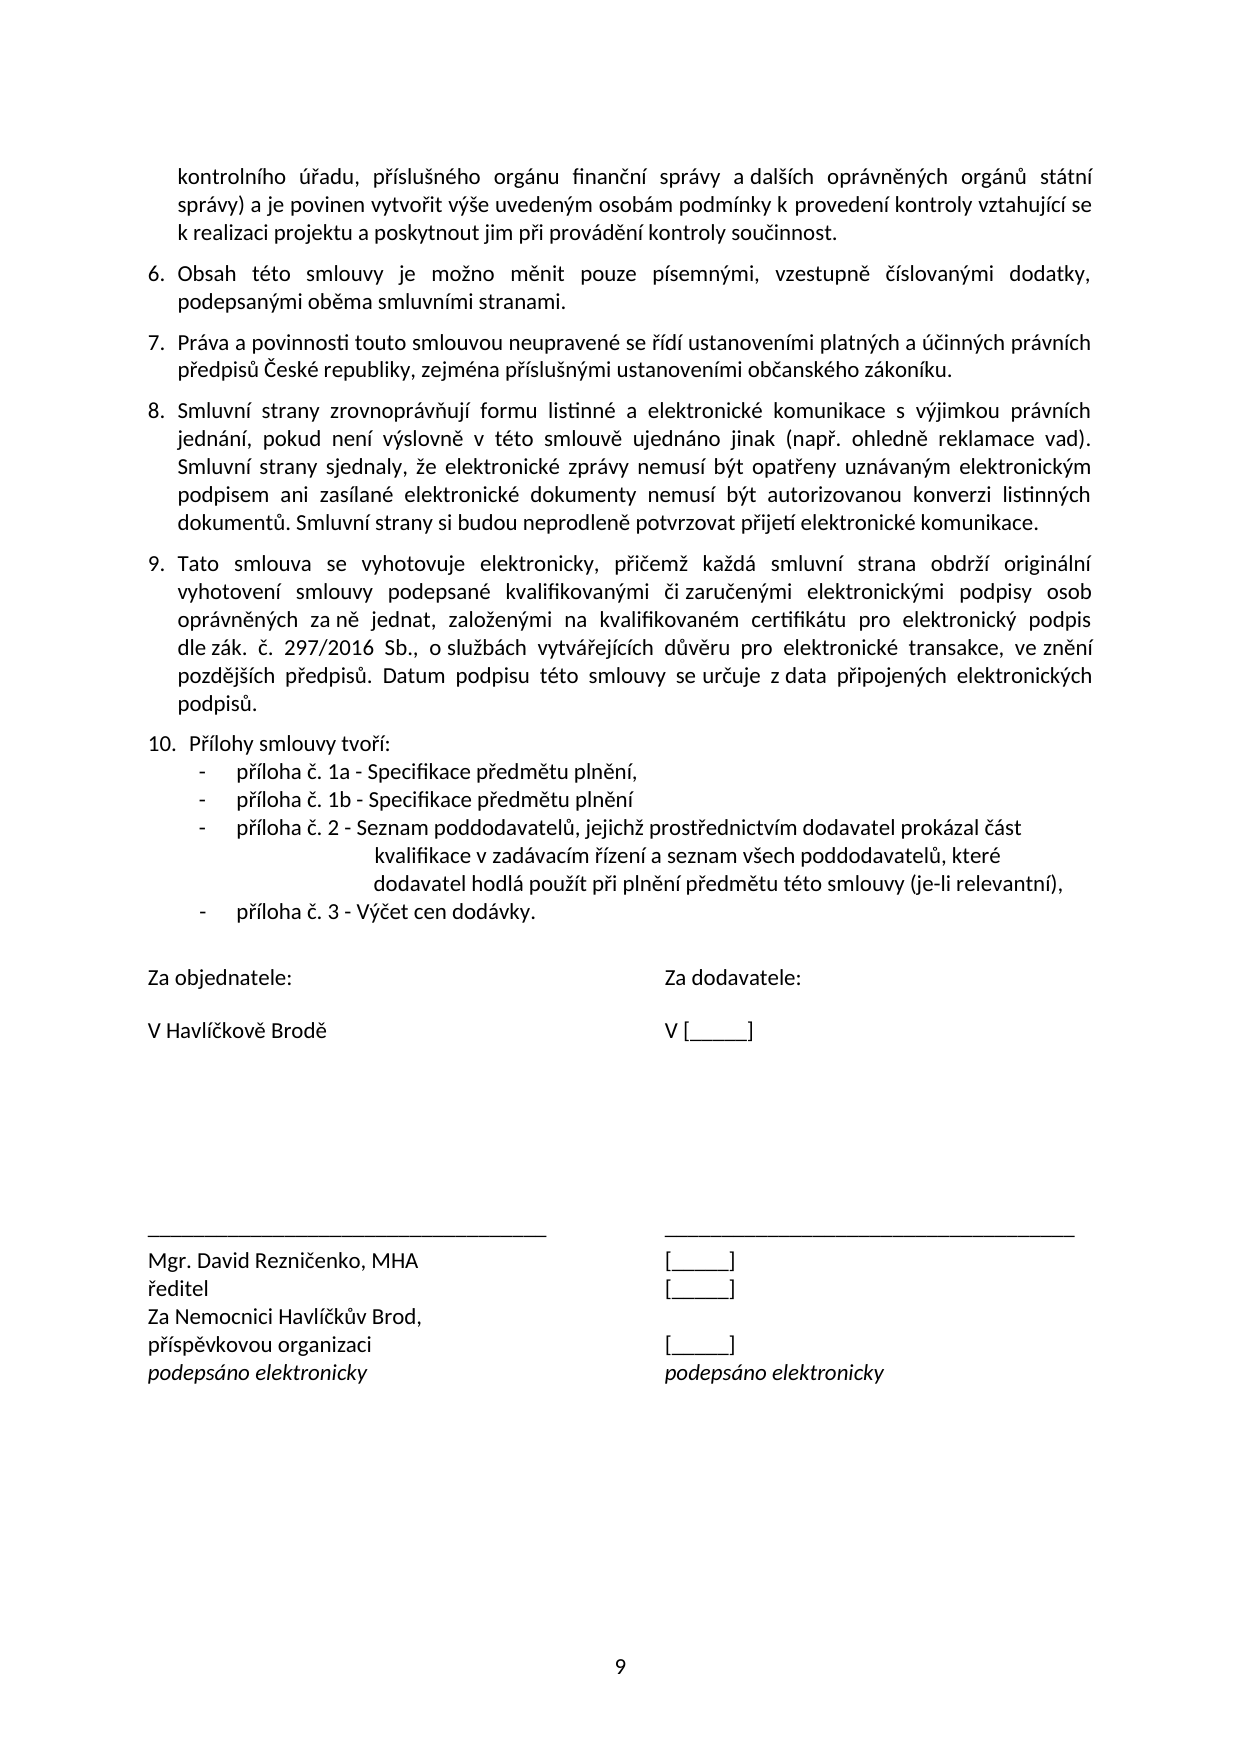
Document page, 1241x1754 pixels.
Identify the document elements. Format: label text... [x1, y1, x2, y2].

text Za Nemocnici Havlíčkův Brod, [148, 1302, 1093, 1331]
text příspěvkovou organizaci [148, 1331, 1093, 1358]
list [148, 162, 1093, 247]
list dodavatel hodlá použít při plnění předmětu této smlouvy (je-li relevantní), [260, 869, 1093, 897]
text Za objednatele: Za dodavatele: [148, 963, 1093, 991]
list Tato smlouva se vyhotovuje elektronicky, přičemž každá smluvní strana obdrží originální vyhotovení smlouvy podepsané kvalifikovanými či zaručenými elektronickými podpisy osob oprávněných za ně jednat, založenými na kvalifikovaném certifikátu pro elektronický podpis dle zák. č. 297/2016 Sb., o službách vytvářejících důvěru pro elektronické transakce, ve znění pozdějších předpisů. Datum podpisu této smlouvy se určuje z data připojených elektronických podpisů. [148, 549, 1093, 717]
text ___________________________________ ____________________________________ [148, 1212, 1093, 1240]
list příloha č. 1a - Specifikace předmětu plnění, [199, 757, 1093, 785]
list příloha č. 1b - Specifikace předmětu plnění [199, 785, 1093, 813]
list Obsah této smlouvy je možno měnit pouze písemnými, vzestupně číslovanými dodatky, podepsanými oběma smluvními stranami. [148, 259, 1093, 315]
list Přílohy smlouvy tvoří: [148, 729, 1093, 757]
text Mgr. David Rezničenko, MHA [148, 1246, 1093, 1274]
list Práva a povinnosti touto smlouvou neupravené se řídí ustanoveními platných a účinných právních předpisů České republiky, zejména příslušnými ustanoveními občanského zákoníku. [148, 328, 1093, 384]
text ředitel [148, 1274, 1093, 1302]
list příloha č. 3 - Výčet cen dodávky. [199, 897, 1093, 926]
text V Havlíčkově Brodě V [148, 1016, 1093, 1044]
text podepsáno elektronicky podepsáno elektronicky [148, 1358, 1093, 1387]
list příloha č. 2 - Seznam poddodavatelů, jejichž prostřednictvím dodavatel prokázal část kvalifikace v zadávacím řízení a seznam všech poddodavatelů, které [199, 813, 1093, 869]
list Smluvní strany zrovnoprávňují formu listinné a elektronické komunikace s výjimkou právních jednání, pokud není výslovně v této smlouvě ujednáno jinak (např. ohledně reklamace vad). Smluvní strany sjednaly, že elektronické zprávy nemusí být opatřeny uznávaným elektronickým podpisem ani zasílané elektronické dokumenty nemusí být autorizovanou konverzi listinných dokumentů. Smluvní strany si budou neprodleně potvrzovat přijetí elektronické komunikace. [148, 396, 1093, 536]
